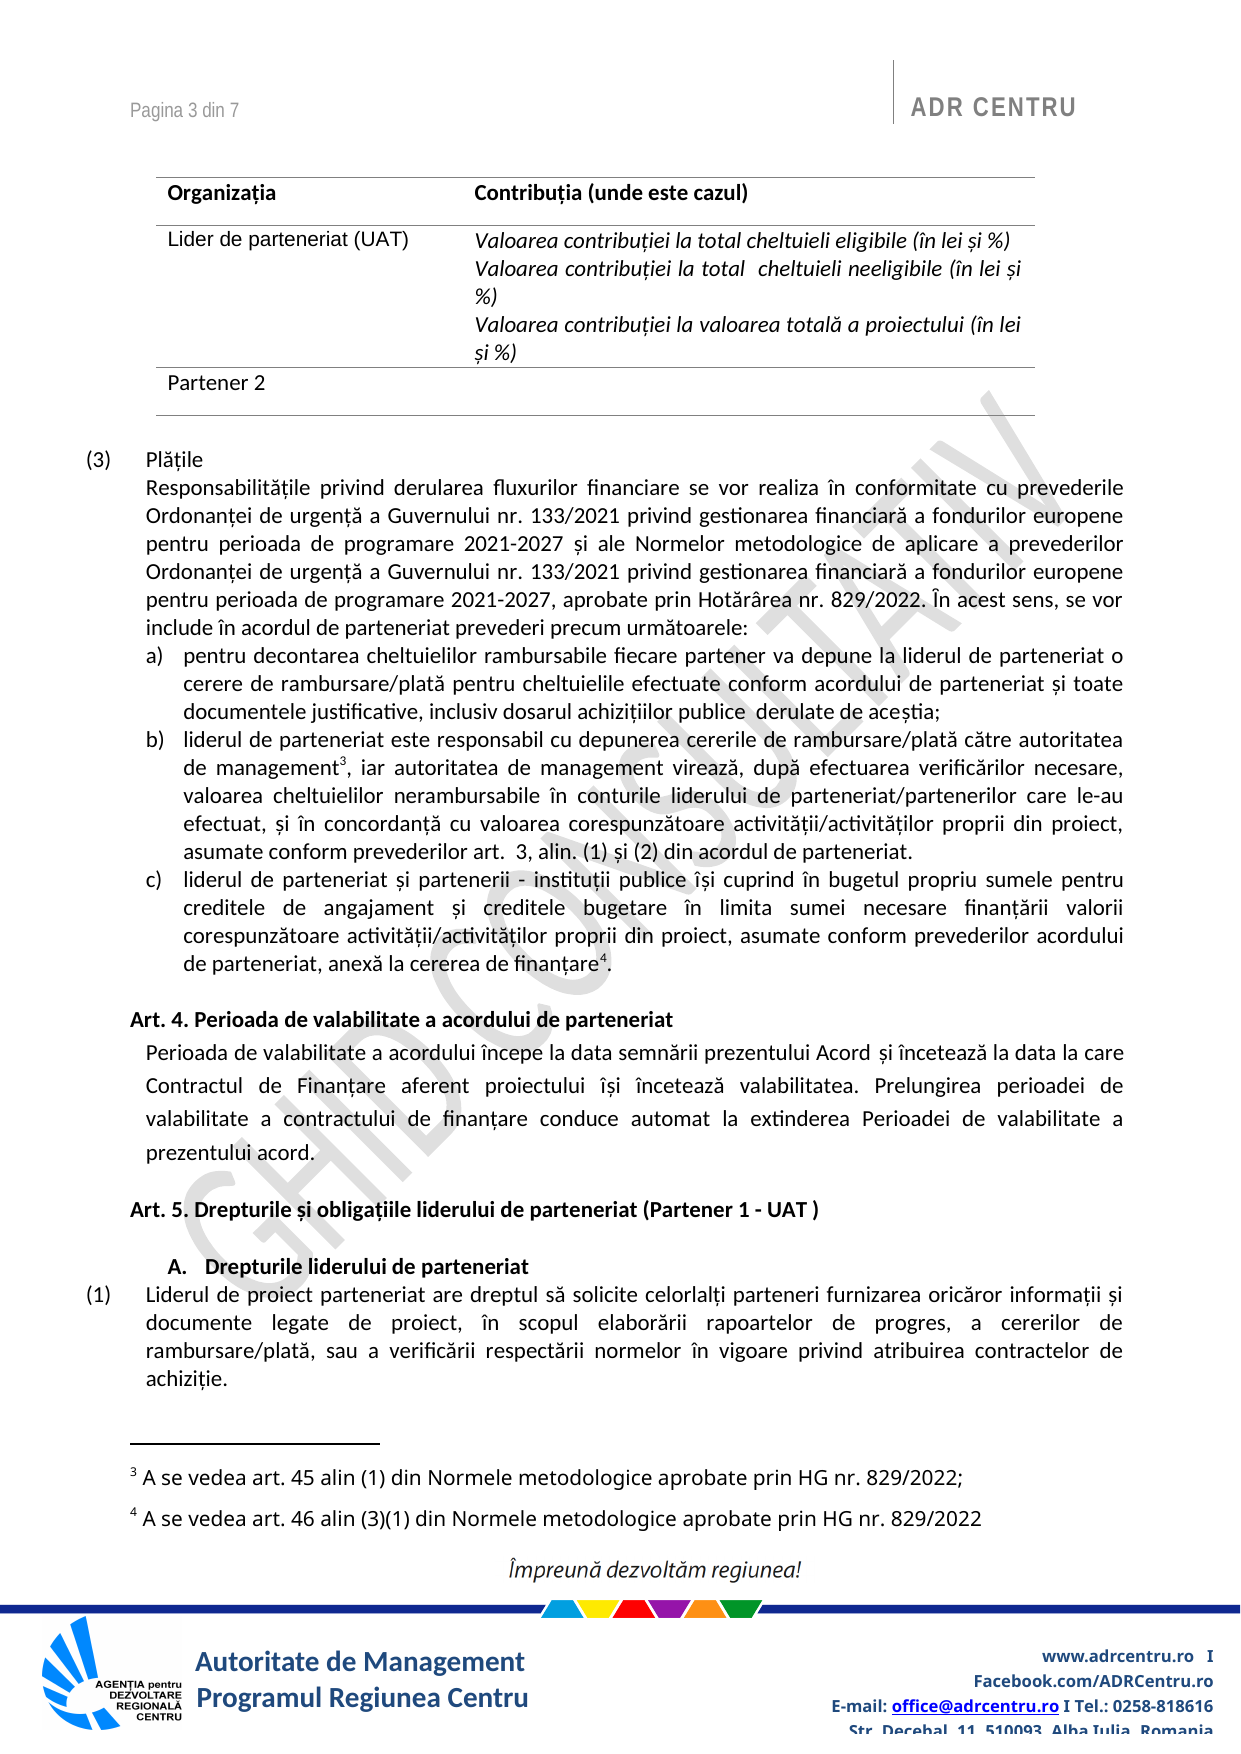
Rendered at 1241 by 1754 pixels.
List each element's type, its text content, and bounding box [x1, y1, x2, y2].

subtitle Drepturile şi obligațiile liderului de parteneriat (Partener 1 - UAT ) [130, 1195, 1125, 1223]
subtitle Plățile [86, 445, 1125, 473]
subtitle Liderul de proiect parteneriat are dreptul să solicite celorlalți parteneri furnizarea oricăror informații şi documente legate de proiect, în scopul elaborării rapoartelor de progres, a cererilor de rambursare/plată, sau a verificării respectării normelor în vigoare privind atribuirea contractelor de achiziție. [86, 1280, 1125, 1392]
table_cell Partener 2 [156, 368, 463, 415]
table_cell Valoarea contribuției la total cheltuieli eligibile (în lei și %) Valoarea contribuției la total cheltuieli neeligibile (în lei și %) Valoarea contribuției la valoarea totală a proiectului (în lei și %) [463, 226, 1035, 367]
list liderul de parteneriat este responsabil cu depunerea cererile de rambursare/plată către autoritatea de management, iar autoritatea de management virează, după efectuarea verificărilor necesare, valoarea cheltuielilor nerambursabile în conturile liderului de parteneriat/partenerilor care le-au efectuat, și în concordanță cu valoarea corespunzătoare activității/activităților proprii din proiect, asumate conform prevederilor art. 3, alin. (1) și (2) din acordul de parteneriat. [146, 725, 1125, 865]
picture [0, 1600, 550, 1730]
subtitle Perioada de valabilitate a acordului de parteneriat [130, 1005, 1125, 1033]
list liderul de parteneriat şi partenerii - instituții publice își cuprind în bugetul propriu sumele pentru creditele de angajament şi creditele bugetare în limita sumei necesare finanțării valorii corespunzătoare activității/activităților proprii din proiect, asumate conform prevederilor acordului de parteneriat, anexă la cererea de finanțare. [146, 865, 1125, 977]
text Responsabilitățile privind derularea fluxurilor financiare se vor realiza în conformitate cu prevederile Ordonanței de urgență a Guvernului nr. 133/2021 privind gestionarea financiară a fondurilor europene pentru perioada de programare 2021-2027 și ale Normelor metodologice de aplicare a prevederilor Ordonanței de urgență a Guvernului nr. 133/2021 privind gestionarea financiară a fondurilor europene pentru perioada de programare 2021-2027, aprobate prin Hotărârea nr. 829/2022. Ȋn acest sens, se vor include în acordul de parteneriat prevederi precum următoarele: [146, 473, 1125, 641]
subtitle Perioada de valabilitate a acordului începe la data semnării prezentului Acord și încetează la data la care Contractul de Finanțare aferent proiectului își încetează valabilitatea. Prelungirea perioadei de valabilitate a contractului de finanțare conduce automat la extinderea Perioadei de valabilitate a prezentului acord. [146, 1033, 1125, 1167]
table_cell [463, 368, 1035, 415]
table_header Organizația [156, 178, 463, 225]
subtitle Drepturile liderului de parteneriat [167, 1252, 1125, 1280]
picture [574, 1600, 1241, 1618]
table_header Contribuția (unde este cazul) [463, 178, 1035, 225]
picture [495, 1556, 814, 1583]
table_cell Lider de parteneriat (UAT) [156, 226, 463, 367]
list pentru decontarea cheltuielilor rambursabile fiecare partener va depune la liderul de parteneriat o cerere de rambursare/plată pentru cheltuielile efectuate conform acordului de parteneriat şi toate documentele justificative, inclusiv dosarul achizițiilor publice derulate de aceștia; [146, 641, 1125, 725]
